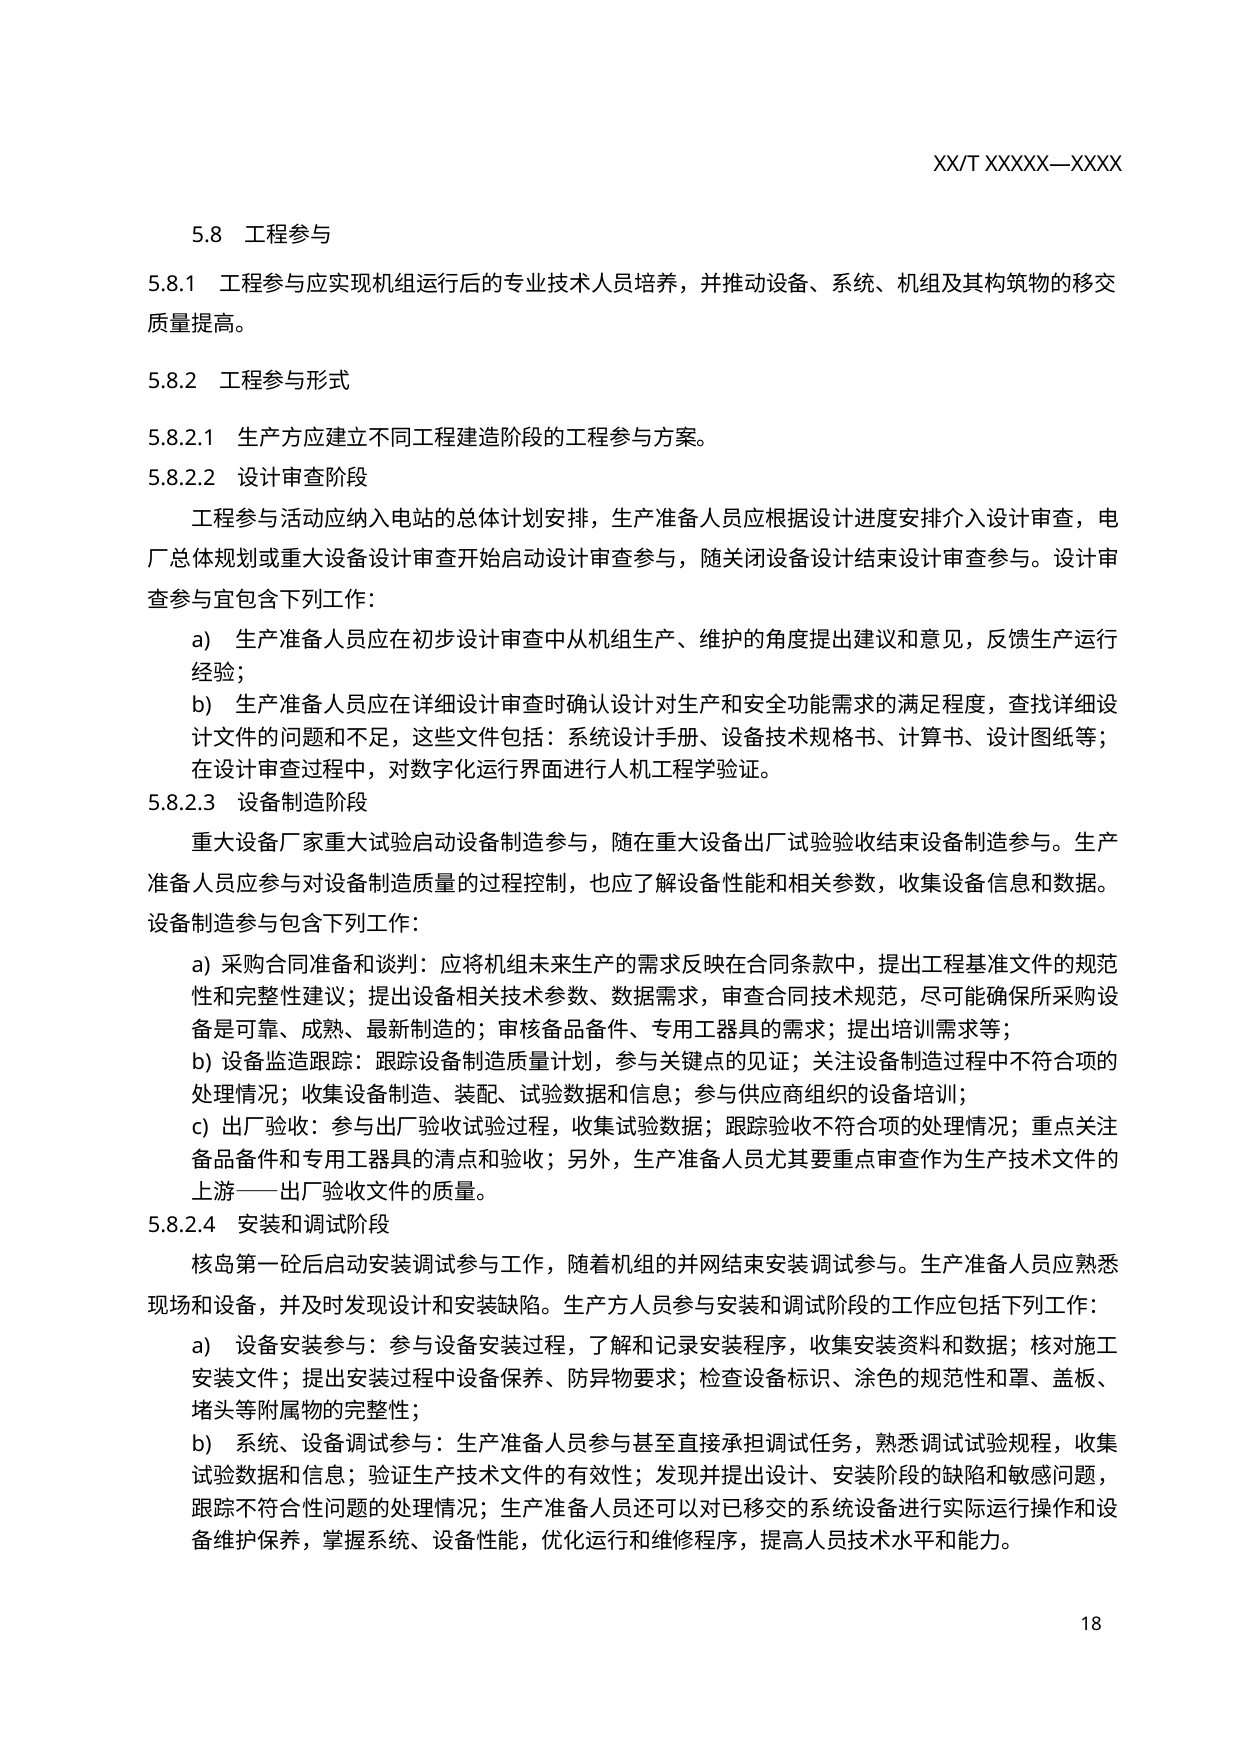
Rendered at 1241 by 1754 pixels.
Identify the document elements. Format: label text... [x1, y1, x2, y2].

list 设计审查阶段 [148, 460, 1122, 492]
list 采购合同准备和谈判：应将机组未来生产的需求反映在合同条款中，提出工程基准文件的规范性和完整性建议；提出设备相关技术参数、数据需求，审查合同技术规范，尽可能确保所采购设备是可靠、成熟、最新制造的；审核备品备件、专用工器具的需求；提出培训需求等； [191, 946, 1122, 1044]
text 工程参与应实现机组运行后的专业技术人员培养，并推动设备、系统、机组及其构筑物的移交质量提高。 [148, 265, 1122, 338]
list 安装和调试阶段 [148, 1206, 1122, 1239]
list 出厂验收：参与出厂验收试验过程，收集试验数据；跟踪验收不符合项的处理情况；重点关注备品备件和专用工器具的清点和验收；另外，生产准备人员尤其要重点审查作为生产技术文件的上游——出厂验收文件的质量。 [191, 1109, 1122, 1206]
list 生产准备人员应在初步设计审查中从机组生产、维护的角度提出建议和意见，反馈生产运行经验； [191, 622, 1122, 687]
text 工程参与形式 [148, 363, 1122, 395]
list 设备安装参与：参与设备安装过程，了解和记录安装程序，收集安装资料和数据；核对施工安装文件；提出安装过程中设备保养、防异物要求；检查设备标识、涂色的规范性和罩、盖板、堵头等附属物的完整性； [191, 1328, 1122, 1425]
text 核岛第一砼后启动安装调试参与工作，随着机组的并网结束安装调试参与。生产准备人员应熟悉现场和设备，并及时发现设计和安装缺陷。生产方人员参与安装和调试阶段的工作应包括下列工作： [148, 1247, 1122, 1320]
text 工程参与 [148, 217, 1122, 249]
text 重大设备厂家重大试验启动设备制造参与，随在重大设备出厂试验验收结束设备制造参与。生产准备人员应参与对设备制造质量的过程控制，也应了解设备性能和相关参数，收集设备信息和数据。设备制造参与包含下列工作： [148, 825, 1122, 938]
list 设备制造阶段 [148, 784, 1122, 817]
text 工程参与活动应纳入电站的总体计划安排，生产准备人员应根据设计进度安排介入设计审查，电厂总体规划或重大设备设计审查开始启动设计审查参与，随关闭设备设计结束设计审查参与。设计审查参与宜包含下列工作： [148, 500, 1122, 614]
list 系统、设备调试参与：生产准备人员参与甚至直接承担调试任务，熟悉调试试验规程，收集试验数据和信息；验证生产技术文件的有效性；发现并提出设计、安装阶段的缺陷和敏感问题，跟踪不符合性问题的处理情况；生产准备人员还可以对已移交的系统设备进行实际运行操作和设备维护保养，掌握系统、设备性能，优化运行和维修程序，提高人员技术水平和能力。 [191, 1425, 1122, 1555]
list 生产方应建立不同工程建造阶段的工程参与方案。 [148, 419, 1122, 452]
list 设备监造跟踪：跟踪设备制造质量计划，参与关键点的见证；关注设备制造过程中不符合项的处理情况；收集设备制造、装配、试验数据和信息；参与供应商组织的设备培训； [191, 1044, 1122, 1109]
list 生产准备人员应在详细设计审查时确认设计对生产和安全功能需求的满足程度，查找详细设计文件的问题和不足，这些文件包括：系统设计手册、设备技术规格书、计算书、设计图纸等；在设计审查过程中，对数字化运行界面进行人机工程学验证。 [191, 687, 1122, 784]
